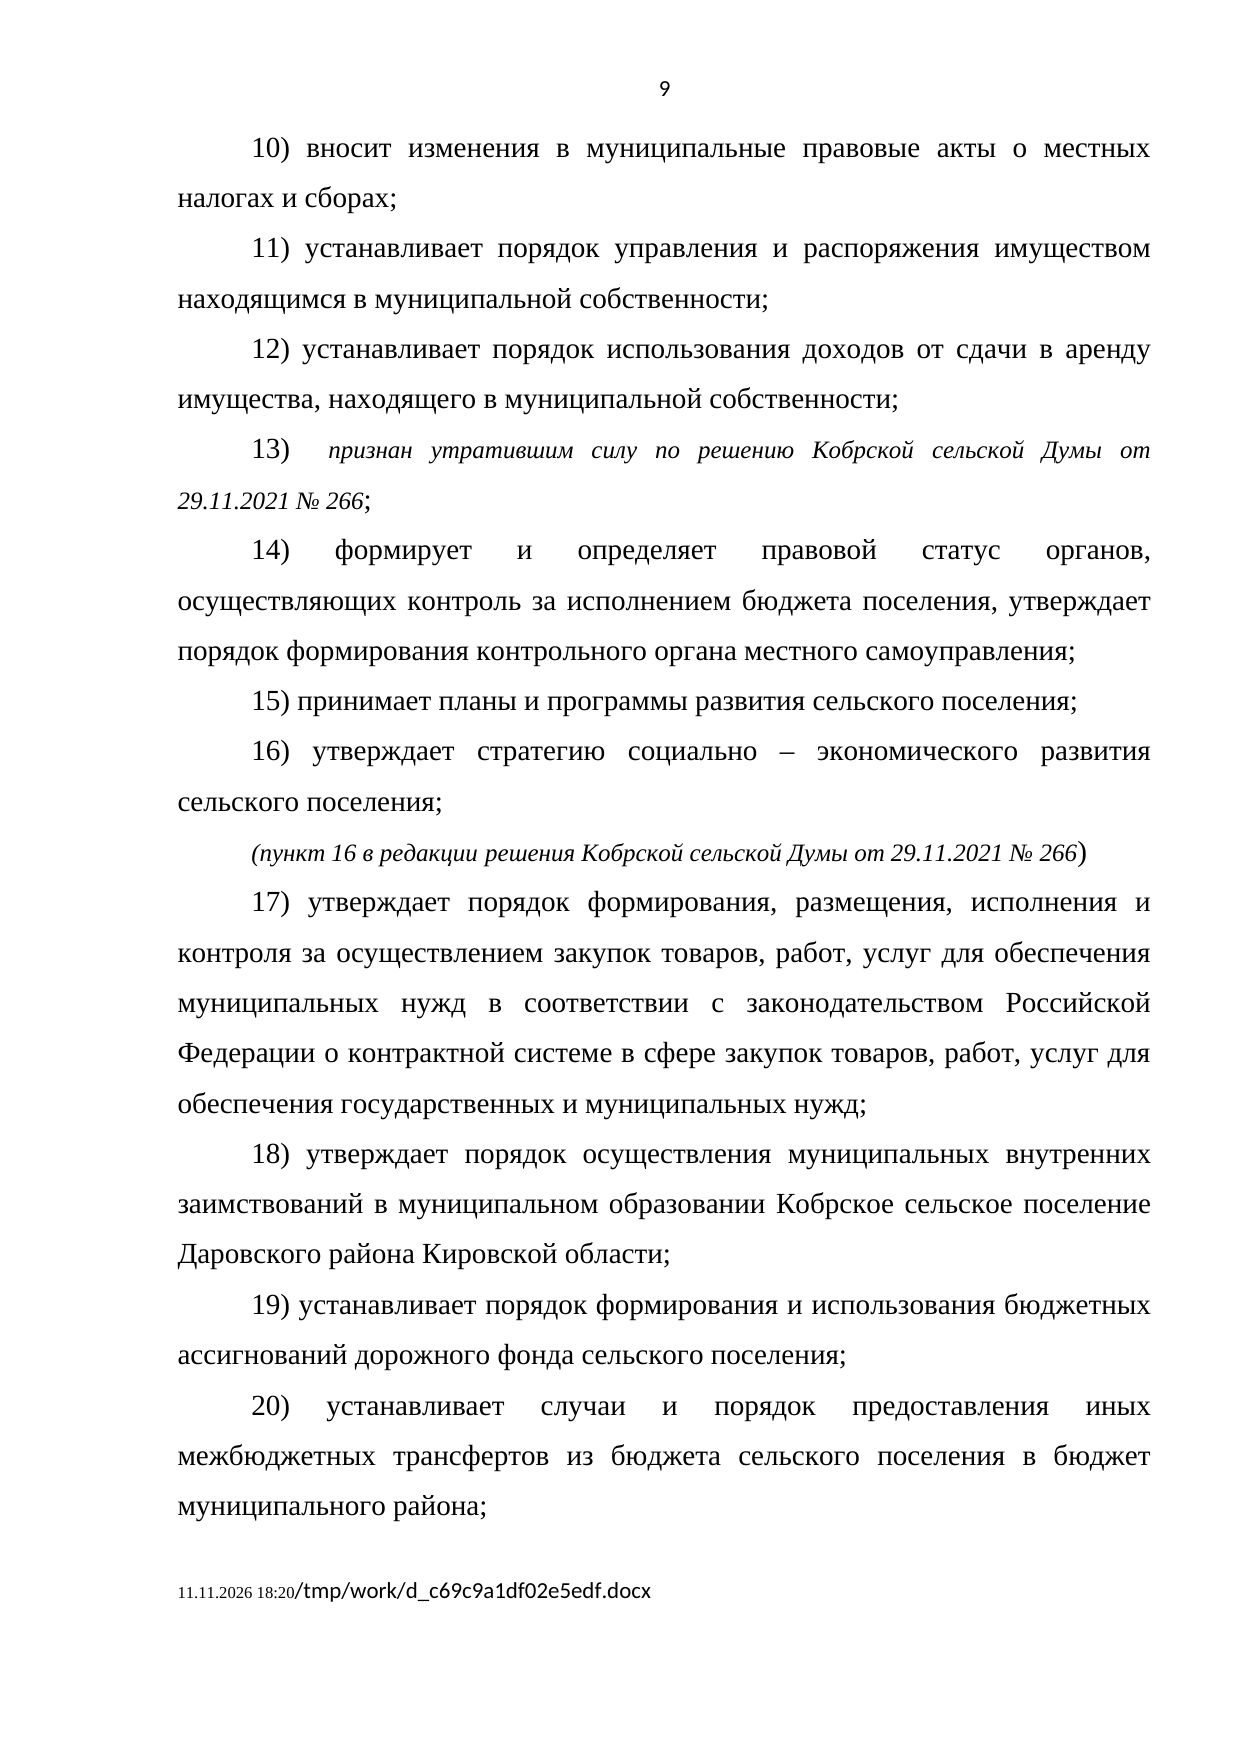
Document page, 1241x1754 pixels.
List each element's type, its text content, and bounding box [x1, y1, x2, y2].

text 19) устанавливает порядок формирования и использования бюджетных ассигнований дорожного фонда сельского поселения; [177, 1287, 1152, 1371]
text 10) вносит изменения в муниципальные правовые акты о местных налогах и сборах; [177, 130, 1152, 214]
text (пункт 16 в редакции решения Кобрской сельской Думы от 29.11.2021 № 266) [177, 834, 1152, 868]
text 18) утверждает порядок осуществления муниципальных внутренних заимствований в муниципальном образовании Кобрское сельское поселение Даровского района Кировской области; [177, 1136, 1152, 1270]
text 15) принимает планы и программы развития сельского поселения; [177, 683, 1152, 717]
text 16) утверждает стратегию социально – экономического развития сельского поселения; [177, 733, 1152, 817]
text 17) утверждает порядок формирования, размещения, исполнения и контроля за осуществлением закупок товаров, работ, услуг для обеспечения муниципальных нужд в соответствии с законодательством Российской Федерации о контрактной системе в сфере закупок товаров, работ, услуг для обеспечения государственных и муниципальных нужд; [177, 884, 1152, 1119]
text 12) устанавливает порядок использования доходов от сдачи в аренду имущества, находящего в муниципальной собственности; [177, 331, 1152, 415]
text 11) устанавливает порядок управления и распоряжения имуществом находящимся в муниципальной собственности; [177, 230, 1152, 314]
text 14) формирует и определяет правовой статус органов, осуществляющих контроль за исполнением бюджета поселения, утверждает порядок формирования контрольного органа местного самоуправления; [177, 532, 1152, 666]
text 13) признан утратившим силу по решению Кобрской сельской Думы от 29.11.2021 № 266; [177, 432, 1152, 516]
text 20) устанавливает случаи и порядок предоставления иных межбюджетных трансфертов из бюджета сельского поселения в бюджет муниципального района; [177, 1388, 1152, 1522]
